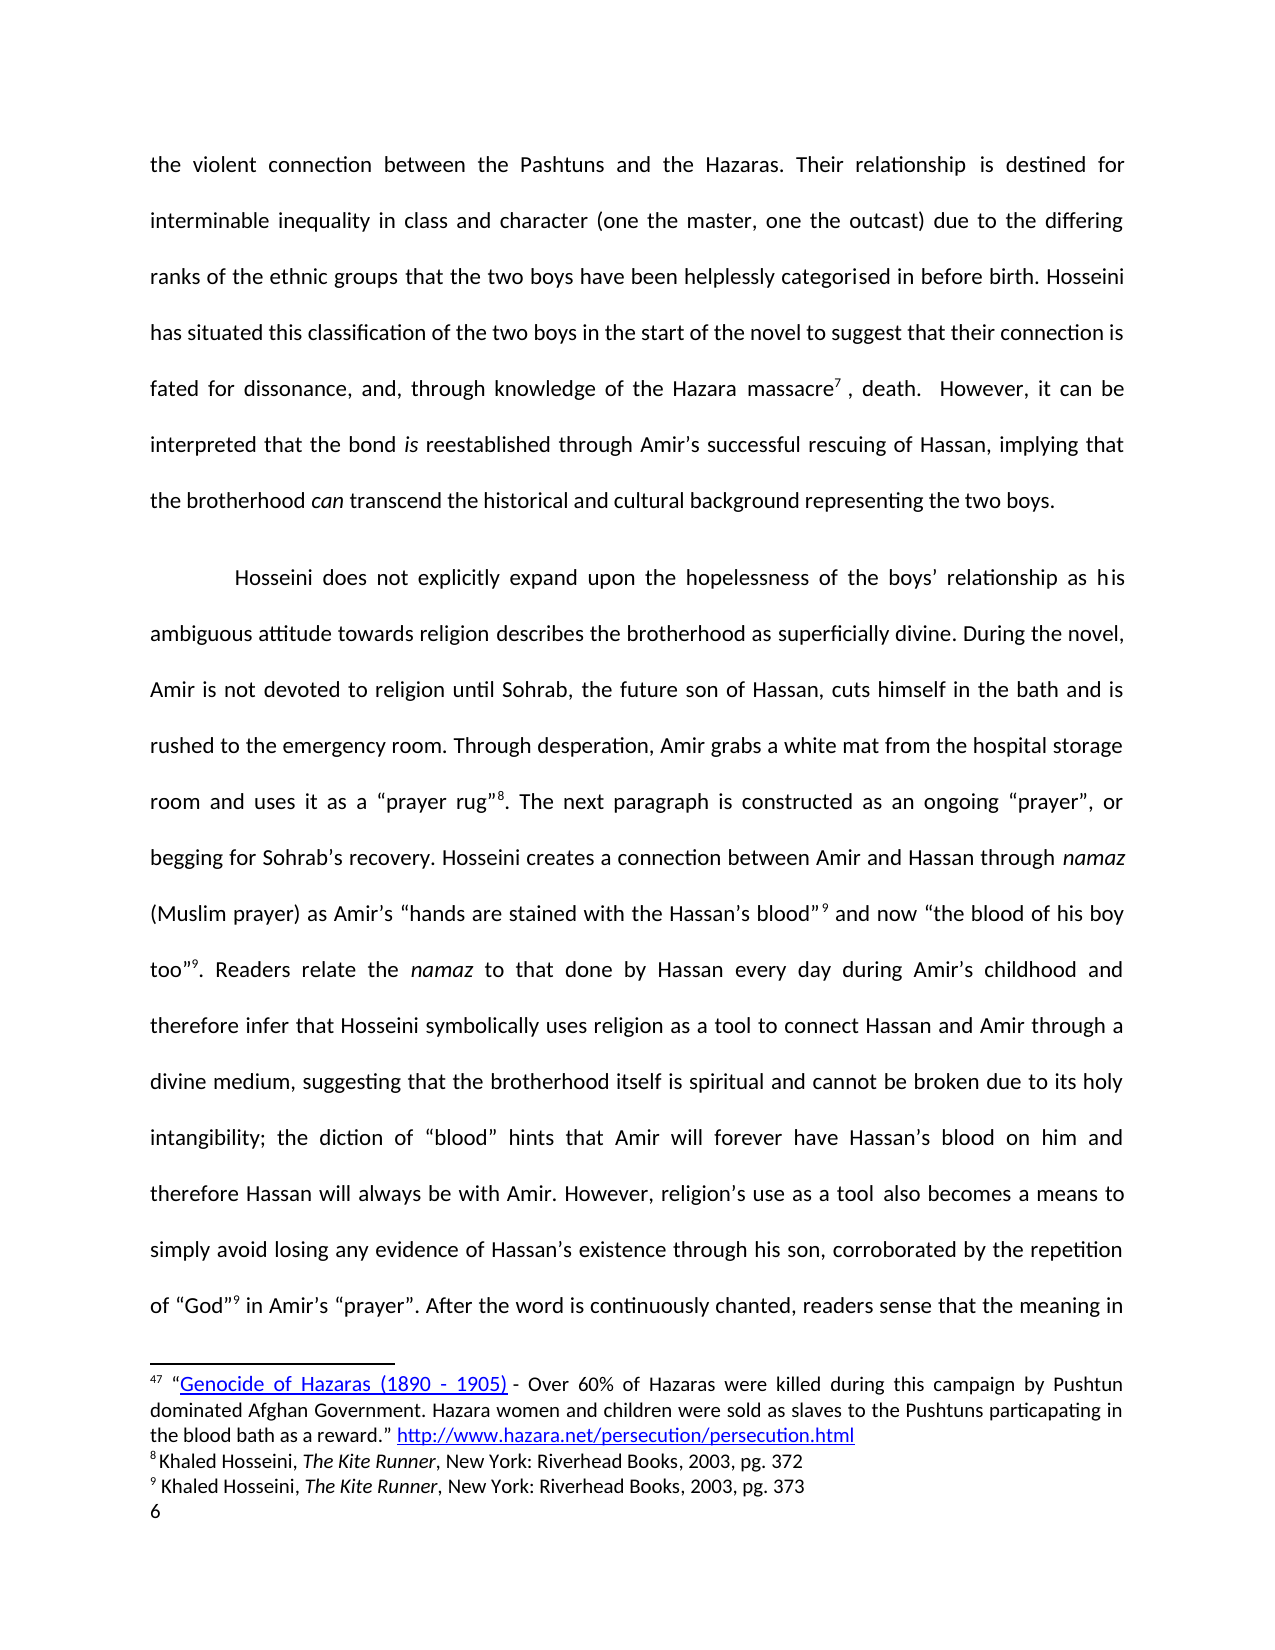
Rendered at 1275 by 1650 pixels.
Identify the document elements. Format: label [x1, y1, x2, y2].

text [150, 150, 1125, 514]
text [150, 563, 1125, 1320]
